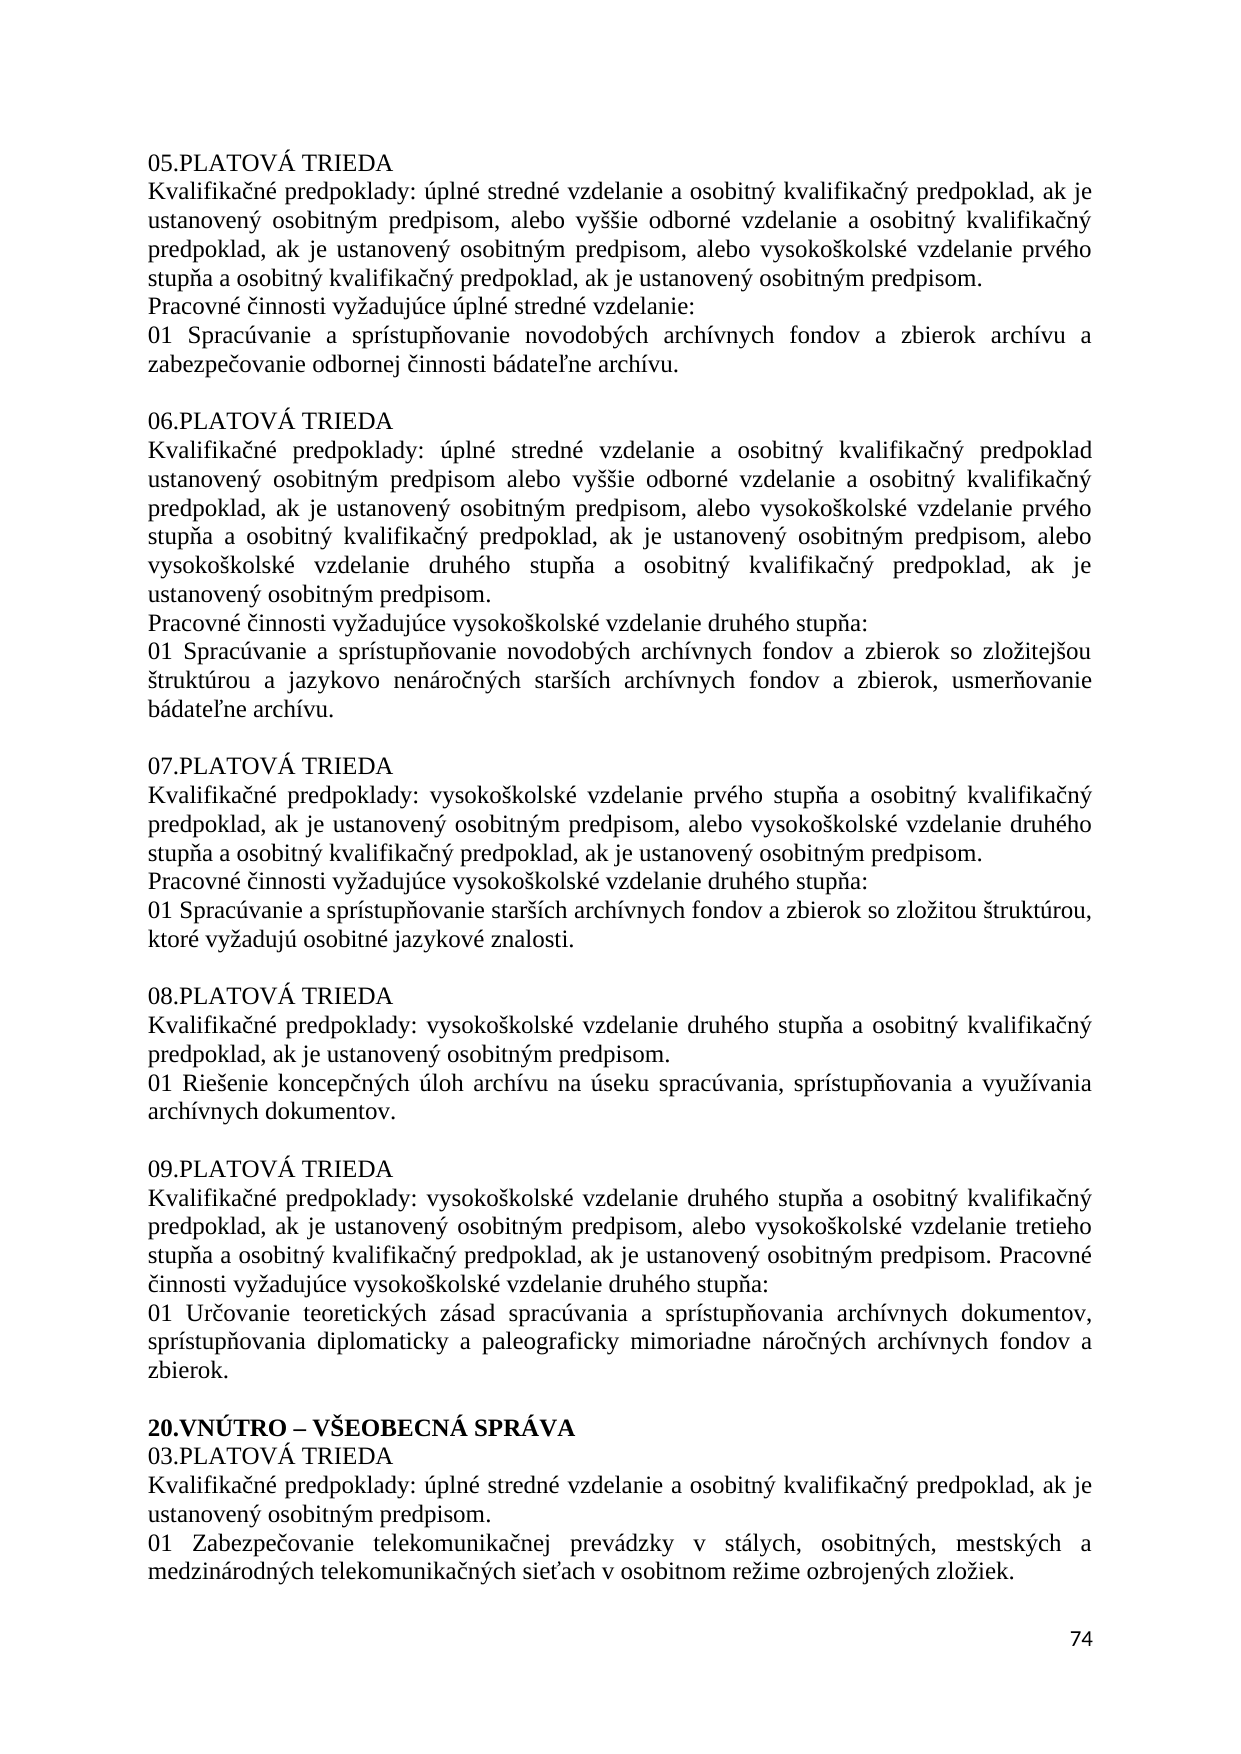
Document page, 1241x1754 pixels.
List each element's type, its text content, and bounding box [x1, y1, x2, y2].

text 07.PLATOVÁ TRIEDA [148, 751, 1093, 780]
text 01 Spracúvanie a sprístupňovanie novodobých archívnych fondov a zbierok archívu a zabezpečovanie odbornej činnosti bádateľne archívu. [148, 320, 1093, 378]
text 01 Spracúvanie a sprístupňovanie starších archívnych fondov a zbierok so zložitou štruktúrou, ktoré vyžadujú osobitné jazykové znalosti. [148, 895, 1093, 953]
text 01 Riešenie koncepčných úloh archívu na úseku spracúvania, sprístupňovania a využívania archívnych dokumentov. [148, 1068, 1093, 1125]
text Pracovné činnosti vyžadujúce úplné stredné vzdelanie: [148, 291, 1093, 320]
text Pracovné činnosti vyžadujúce vysokoškolské vzdelanie druhého stupňa: [148, 608, 1093, 636]
text 20.VNÚTRO – VŠEOBECNÁ SPRÁVA [148, 1413, 1093, 1441]
text Kvalifikačné predpoklady: vysokoškolské vzdelanie prvého stupňa a osobitný kvalifikačný predpoklad, ak je ustanovený osobitným predpisom, alebo vysokoškolské vzdelanie druhého stupňa a osobitný kvalifikačný predpoklad, ak je ustanovený osobitným predpisom. [148, 780, 1093, 866]
text Kvalifikačné predpoklady: vysokoškolské vzdelanie druhého stupňa a osobitný kvalifikačný predpoklad, ak je ustanovený osobitným predpisom, alebo vysokoškolské vzdelanie tretieho stupňa a osobitný kvalifikačný predpoklad, ak je ustanovený osobitným predpisom. Pracovné činnosti vyžadujúce vysokoškolské vzdelanie druhého stupňa: [148, 1183, 1093, 1298]
text Kvalifikačné predpoklady: úplné stredné vzdelanie a osobitný kvalifikačný predpoklad, ak je ustanovený osobitným predpisom. [148, 1470, 1093, 1528]
text 09.PLATOVÁ TRIEDA [148, 1154, 1093, 1183]
text 06.PLATOVÁ TRIEDA [148, 406, 1093, 435]
text Kvalifikačné predpoklady: úplné stredné vzdelanie a osobitný kvalifikačný predpoklad ustanovený osobitným predpisom alebo vyššie odborné vzdelanie a osobitný kvalifikačný predpoklad, ak je ustanovený osobitným predpisom, alebo vysokoškolské vzdelanie prvého stupňa a osobitný kvalifikačný predpoklad, ak je ustanovený osobitným predpisom, alebo vysokoškolské vzdelanie druhého stupňa a osobitný kvalifikačný predpoklad, ak je ustanovený osobitným predpisom. [148, 435, 1093, 608]
text 05.PLATOVÁ TRIEDA [148, 148, 1093, 176]
text Kvalifikačné predpoklady: vysokoškolské vzdelanie druhého stupňa a osobitný kvalifikačný predpoklad, ak je ustanovený osobitným predpisom. [148, 1010, 1093, 1068]
text Pracovné činnosti vyžadujúce vysokoškolské vzdelanie druhého stupňa: [148, 866, 1093, 895]
text 01 Spracúvanie a sprístupňovanie novodobých archívnych fondov a zbierok so zložitejšou štruktúrou a jazykovo nenáročných starších archívnych fondov a zbierok, usmerňovanie bádateľne archívu. [148, 636, 1093, 723]
text 03.PLATOVÁ TRIEDA [148, 1441, 1093, 1470]
text 08.PLATOVÁ TRIEDA [148, 981, 1093, 1010]
text 01 Určovanie teoretických zásad spracúvania a sprístupňovania archívnych dokumentov, sprístupňovania diplomaticky a paleograficky mimoriadne náročných archívnych fondov a zbierok. [148, 1298, 1093, 1384]
text 01 Zabezpečovanie telekomunikačnej prevádzky v stálych, osobitných, mestských a medzinárodných telekomunikačných sieťach v osobitnom režime ozbrojených zložiek. [148, 1528, 1093, 1585]
text Kvalifikačné predpoklady: úplné stredné vzdelanie a osobitný kvalifikačný predpoklad, ak je ustanovený osobitným predpisom, alebo vyššie odborné vzdelanie a osobitný kvalifikačný predpoklad, ak je ustanovený osobitným predpisom, alebo vysokoškolské vzdelanie prvého stupňa a osobitný kvalifikačný predpoklad, ak je ustanovený osobitným predpisom. [148, 176, 1093, 291]
